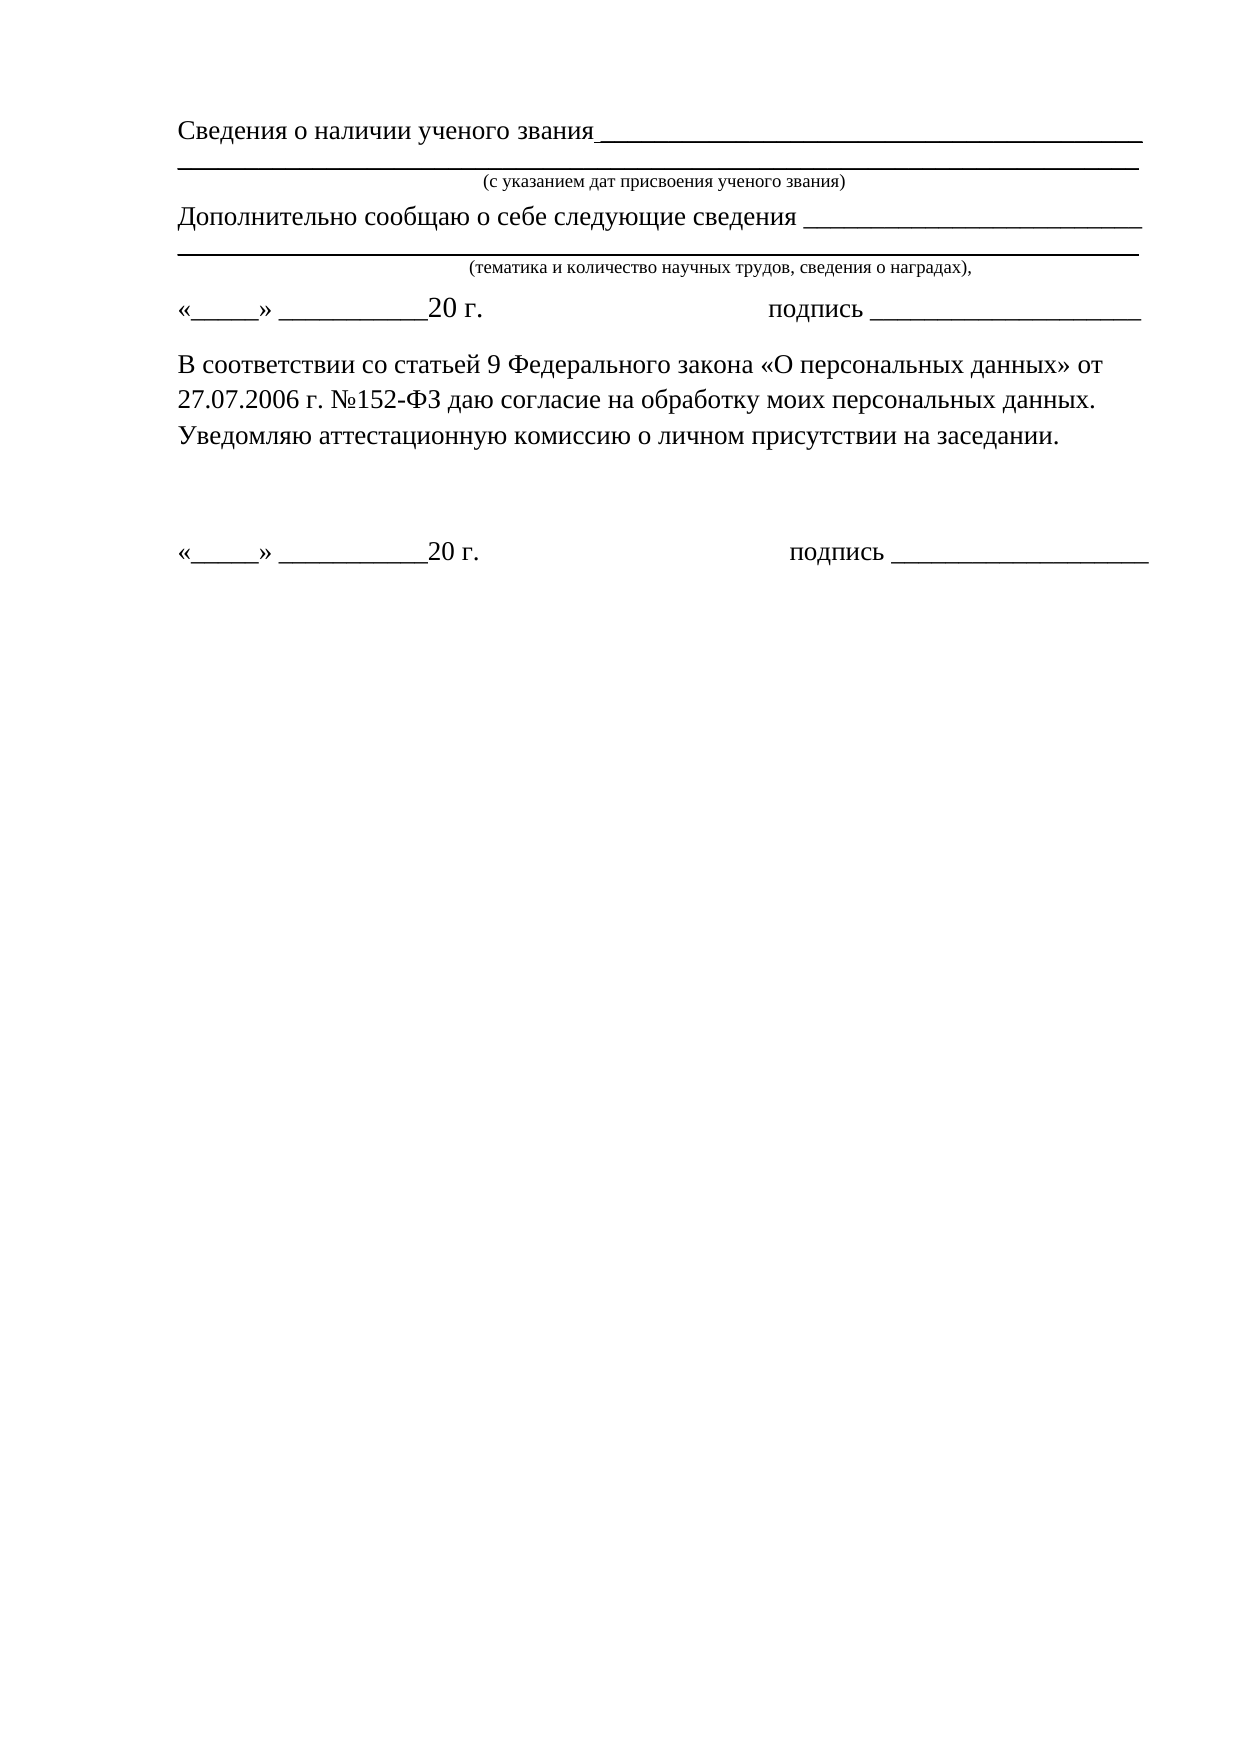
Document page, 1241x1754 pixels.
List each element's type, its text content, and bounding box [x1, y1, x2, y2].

text (тематика и количество научных трудов, сведения о наградах), [469, 258, 1152, 277]
text «_____» ___________20 г. подпись ____________________ [177, 296, 1152, 323]
text Сведения о наличии ученого звания ________________________________________ [177, 118, 1152, 145]
text В соответствии со статьей 9 Федерального закона «О персональных данных» от 27.07.2006 г. №152-ФЗ даю согласие на обработку моих персональных данных. Уведомляю аттестационную комиссию о личном присутствии на заседании. [177, 345, 1152, 451]
text Дополнительно сообщаю о себе следующие сведения _________________________ [177, 204, 1152, 231]
text (с указанием дат присвоения ученого звания) [177, 172, 1152, 191]
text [177, 145, 1152, 172]
text «_____» ___________20 г. подпись ___________________ [177, 523, 1152, 570]
text _______________________________________________________________________ [177, 231, 1152, 258]
